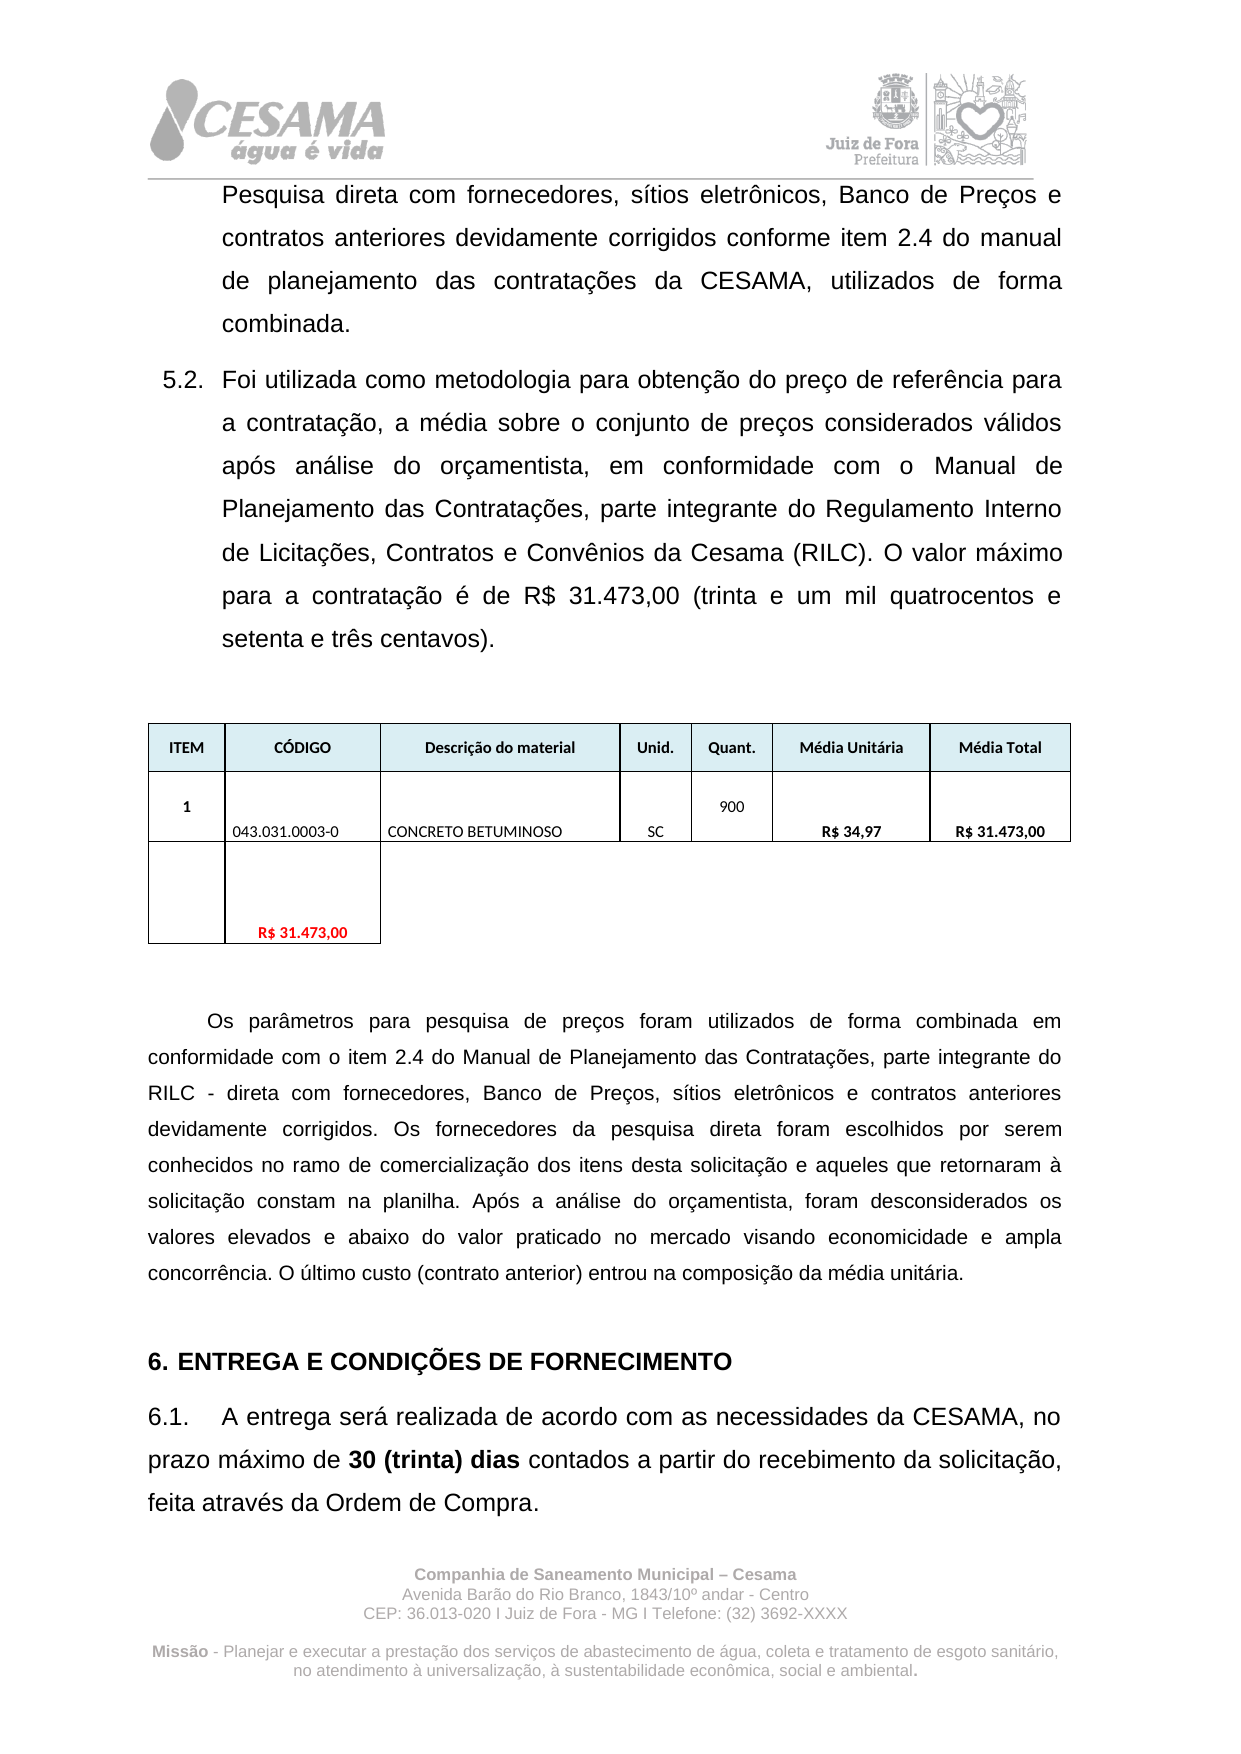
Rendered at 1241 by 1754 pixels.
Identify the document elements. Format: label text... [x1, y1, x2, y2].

list Pesquisa direta com fornecedores, sítios eletrônicos, Banco de Preços e contratos anteriores devidamente corrigidos conforme item 2.4 do manual de planejamento das contratações da CESAMA, utilizados de forma combinada. [222, 180, 1063, 338]
list A entrega será realizada de acordo com as necessidades da CESAMA, no prazo máximo de 30 (trinta) dias contados a partir do recebimento da solicitação, feita através da Ordem de Compra. [148, 1402, 1063, 1517]
table_cell 1 [149, 772, 224, 841]
table_cell 900 [692, 772, 772, 841]
list Foi utilizada como metodologia para obtenção do preço de referência para a contratação, a média sobre o conjunto de preços considerados válidos após análise do orçamentista, em conformidade com o Manual de Planejamento das Contratações, parte integrante do Regulamento Interno de Licitações, Contratos e Convênios da Cesama (RILC). O valor máximo para a contratação é de R$ 31.473,00 (trinta e um mil quatrocentos e setenta e três centavos). [162, 365, 1063, 652]
table_header ITEM [149, 724, 224, 771]
table_header Média Total [931, 724, 1070, 771]
table_header Média Unitária [773, 724, 929, 771]
picture [147, 73, 1034, 180]
table_cell 043.031.0003-0 [226, 772, 380, 841]
text Os parâmetros para pesquisa de preços foram utilizados de forma combinada em conformidade com o item 2.4 do Manual de Planejamento das Contratações, parte integrante do RILC - direta com fornecedores, Banco de Preços, sítios eletrônicos e contratos anteriores devidamente corrigidos. Os fornecedores da pesquisa direta foram escolhidos por serem conhecidos no ramo de comercialização dos itens desta solicitação e aqueles que retornaram à solicitação constam na planilha. Após a análise do orçamentista, foram desconsiderados os valores elevados e abaixo do valor praticado no mercado visando economicidade e ampla concorrência. O último custo (contrato anterior) entrou na composição da média unitária. [148, 1009, 1063, 1284]
table_header Quant. [692, 724, 772, 771]
table_cell R$ 31.473,00 [931, 772, 1070, 841]
table_cell CONCRETO BETUMINOSO [381, 772, 619, 841]
table_header CÓDIGO [226, 724, 380, 771]
list ENTREGA E CONDIÇÕES DE FORNECIMENTO [148, 1346, 1063, 1375]
table_cell [149, 842, 224, 943]
table_header Unid. [621, 724, 691, 771]
table_cell R$ 31.473,00 [226, 842, 380, 943]
table_header Descrição do material [381, 724, 619, 771]
table_cell R$ 34,97 [773, 772, 929, 841]
table_cell SC [621, 772, 691, 841]
